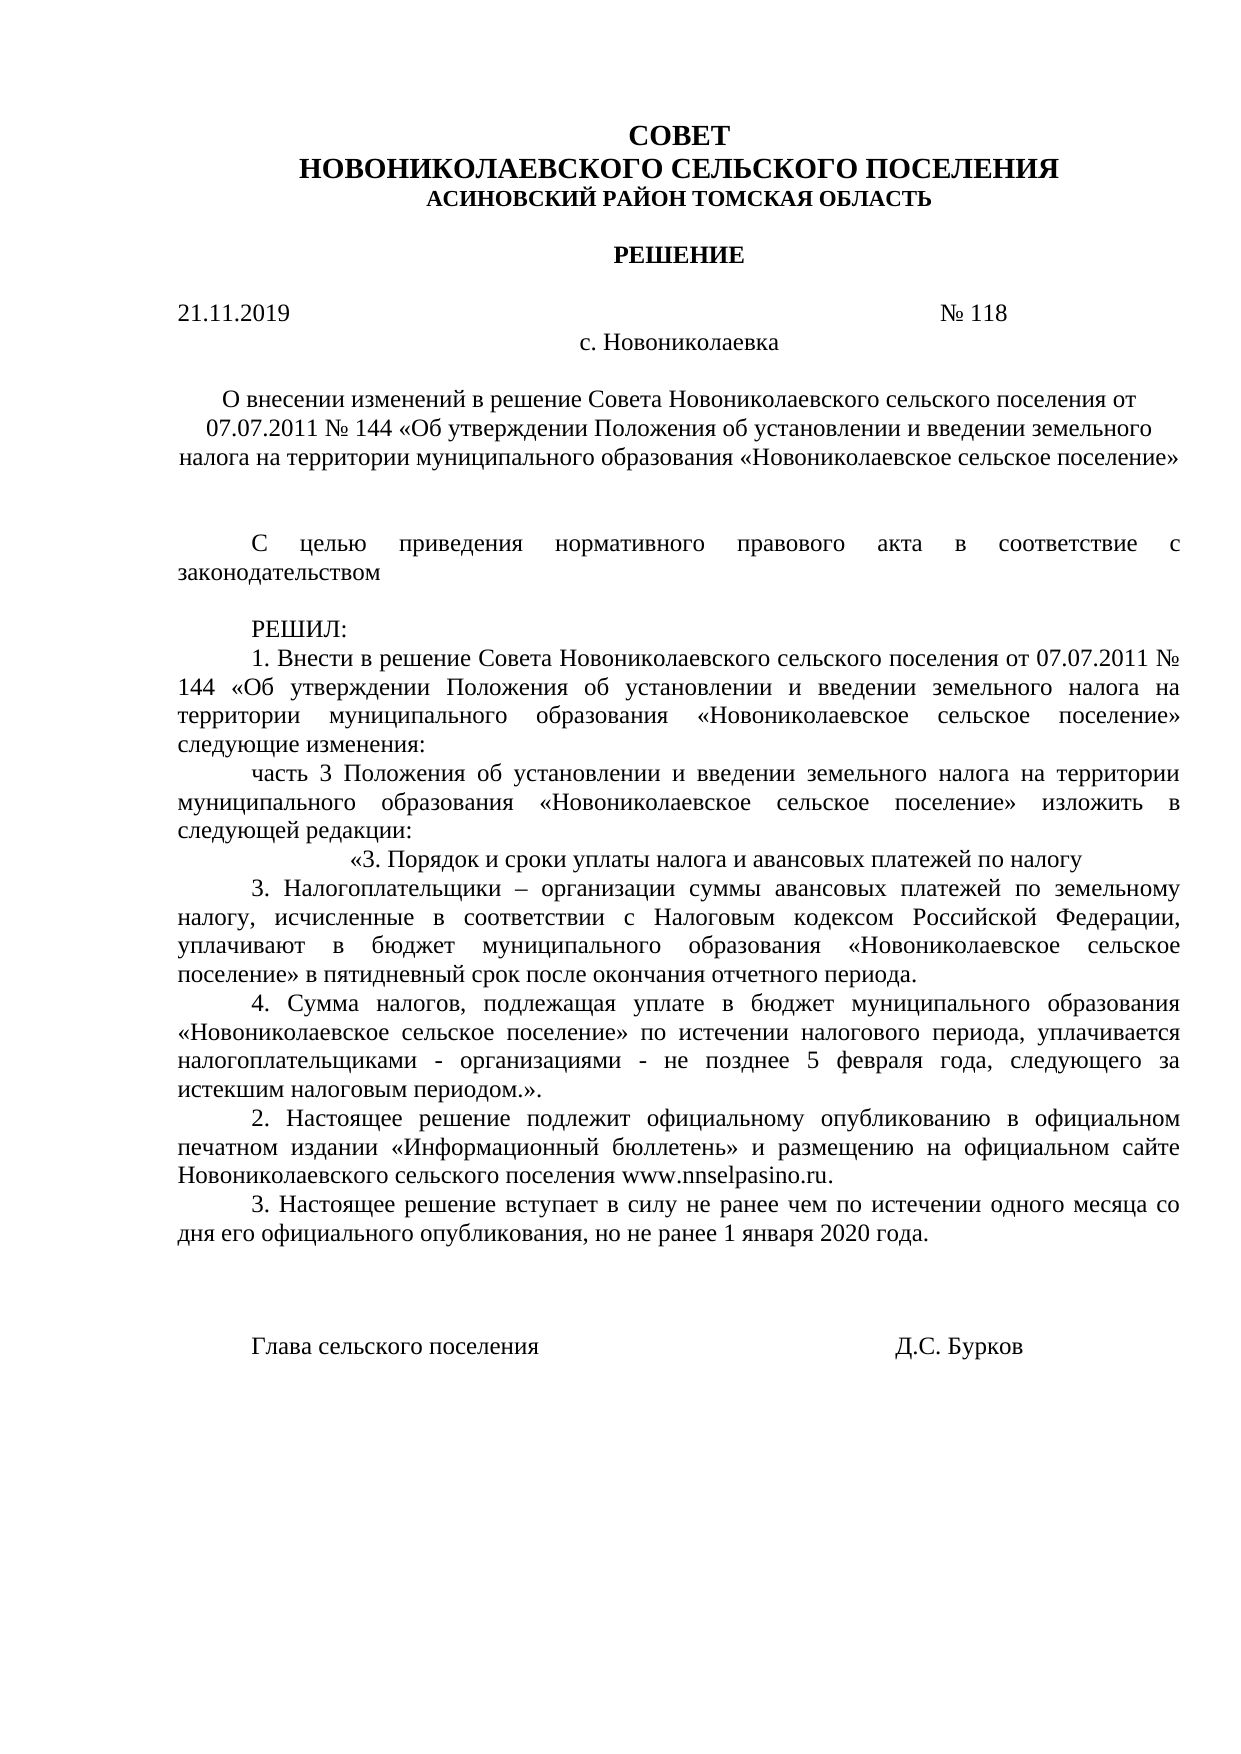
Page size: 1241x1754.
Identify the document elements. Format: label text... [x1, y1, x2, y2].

text 2. Настоящее решение подлежит официальному опубликованию в официальном печатном издании «Информационный бюллетень» и размещению на официальном сайте Новониколаевского сельского поселения www.nnselpasino.ru. [177, 1103, 1181, 1189]
text С целью приведения нормативного правового акта в соответствие с законодательством [177, 528, 1181, 585]
text АСИНОВСКИЙ РАЙОН ТОМСКАЯ ОБЛАСТЬ [177, 185, 1181, 212]
text НОВОНИКОЛАЕВСКОГО СЕЛЬСКОГО ПОСЕЛЕНИЯ [177, 152, 1181, 185]
text Глава сельского поселения Д.С. Бурков [177, 1331, 1181, 1360]
text 21.11.2019 № 118 [177, 298, 1181, 327]
text «3. Порядок и сроки уплаты налога и авансовых платежей по налогу [215, 844, 1181, 873]
text 4. Сумма налогов, подлежащая уплате в бюджет муниципального образования «Новониколаевское сельское поселение» по истечении налогового периода, уплачивается налогоплательщиками - организациями - не позднее 5 февраля года, следующего за истекшим налоговым периодом.». [177, 988, 1181, 1103]
text РЕШИЛ: [177, 614, 1181, 643]
text РЕШЕНИЕ [177, 240, 1181, 269]
text 3. Налогоплательщики – организации суммы авансовых платежей по земельному налогу, исчисленные в соответствии с Налоговым кодексом Российской Федерации, уплачивают в бюджет муниципального образования «Новониколаевское сельское поселение» в пятидневный срок после окончания отчетного периода. [177, 873, 1181, 988]
text 1. Внести в решение Совета Новониколаевского сельского поселения от 07.07.2011 № 144 «Об утверждении Положения об установлении и введении земельного налога на территории муниципального образования «Новониколаевское сельское поселение» следующие изменения: [177, 643, 1181, 758]
text налога на территории муниципального образования «Новониколаевское сельское поселение» [177, 442, 1181, 470]
text СОВЕТ [177, 118, 1181, 152]
text с. Новониколаевка [177, 327, 1181, 355]
text О внесении изменений в решение Совета Новониколаевского сельского поселения от 07.07.2011 № 144 «Об утверждении Положения об установлении и введении земельного [177, 384, 1181, 442]
text часть 3 Положения об установлении и введении земельного налога на территории муниципального образования «Новониколаевское сельское поселение» изложить в следующей редакции: [177, 758, 1181, 844]
text 3. Настоящее решение вступает в силу не ранее чем по истечении одного месяца со дня его официального опубликования, но не ранее 1 января 2020 года. [177, 1189, 1181, 1247]
